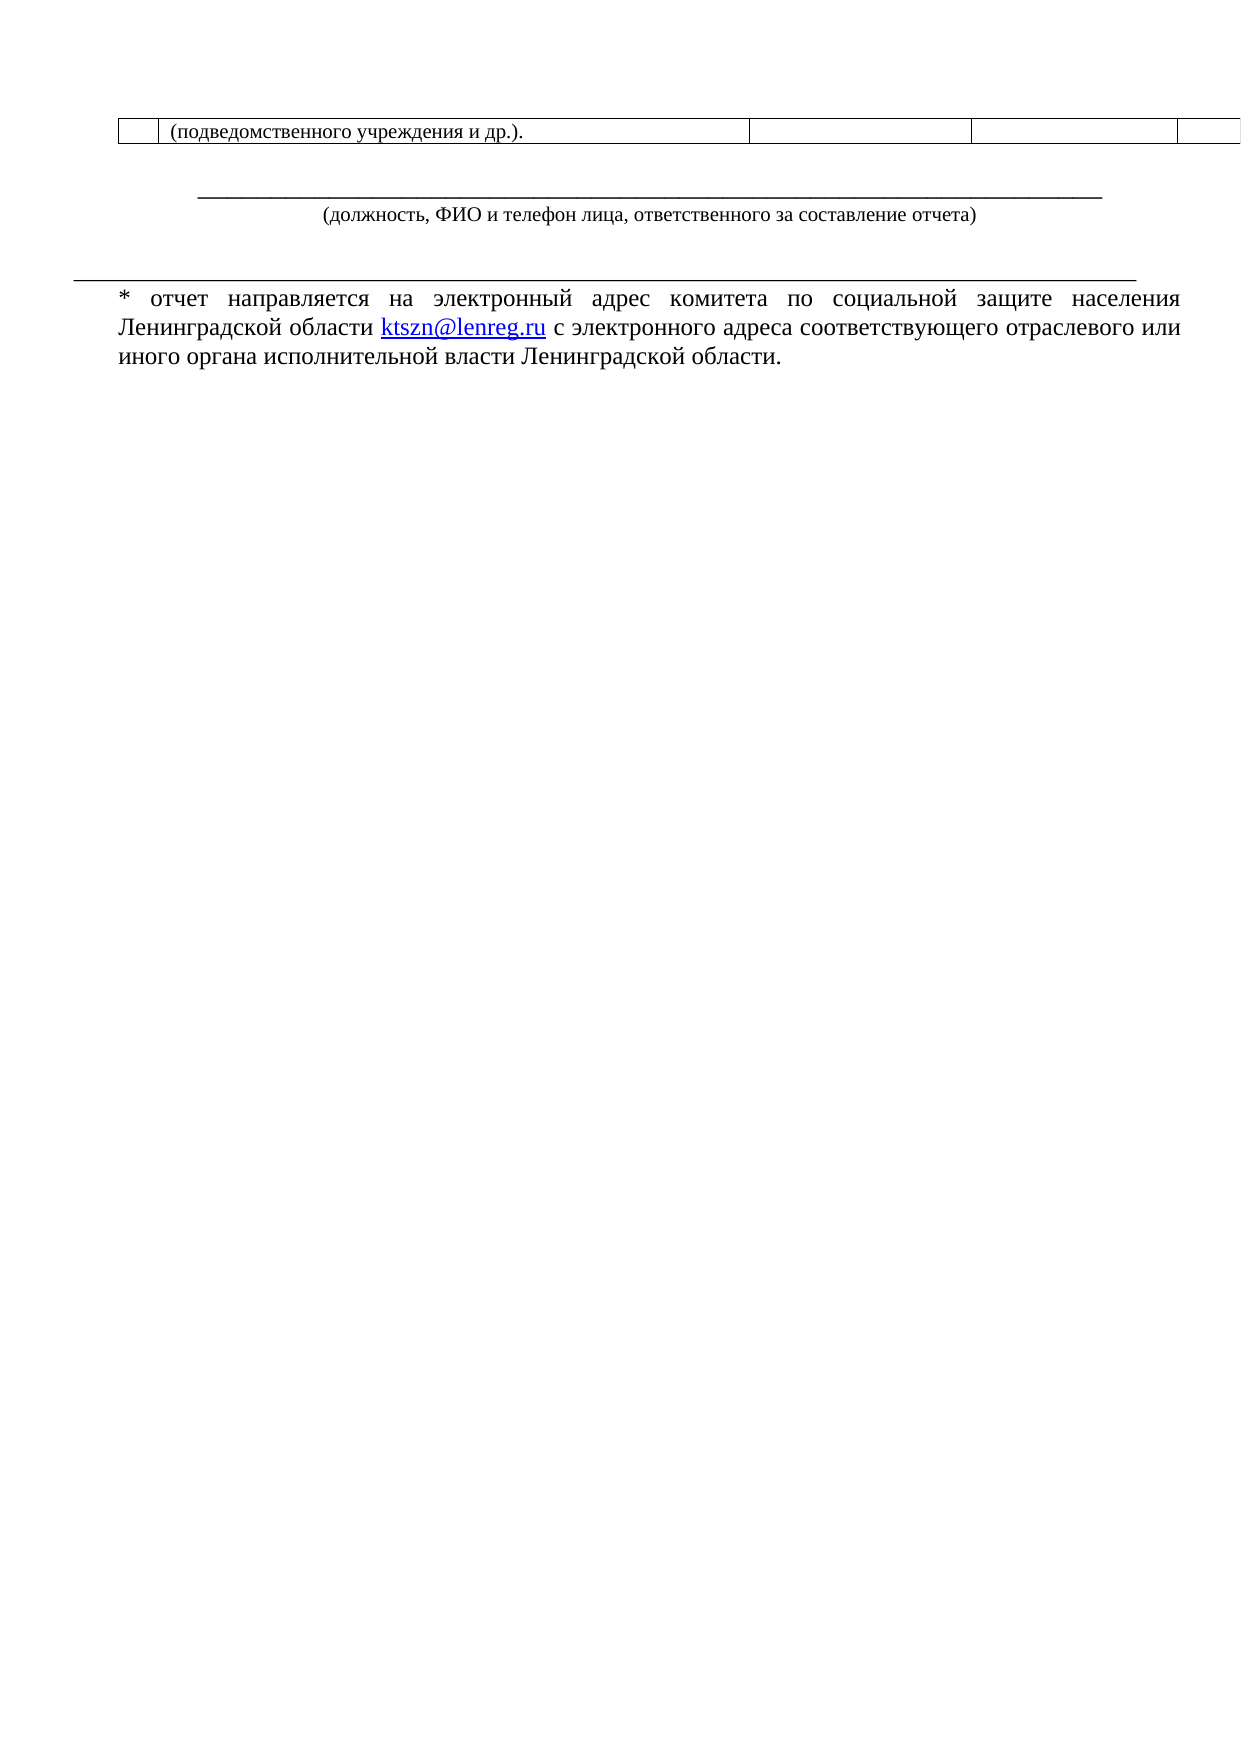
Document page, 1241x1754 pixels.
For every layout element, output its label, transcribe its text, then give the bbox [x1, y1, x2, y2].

text _____________________________________________________________________________________ [74, 255, 1181, 283]
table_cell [972, 119, 1177, 143]
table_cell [750, 119, 971, 143]
table_cell 4. [119, 119, 158, 143]
text (должность, ФИО и телефон лица, ответственного за составление отчета) [118, 202, 1181, 226]
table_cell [159, 119, 749, 143]
table_cell [1178, 119, 1240, 143]
text ______________________________________________________________ [118, 168, 1181, 202]
text * отчет направляется на электронный адрес комитета по социальной защите населения Ленинградской области ktszn@lenreg.ru c электронного адреса соответствующего отраслевого или иного органа исполнительной власти Ленинградской области. [118, 283, 1181, 370]
